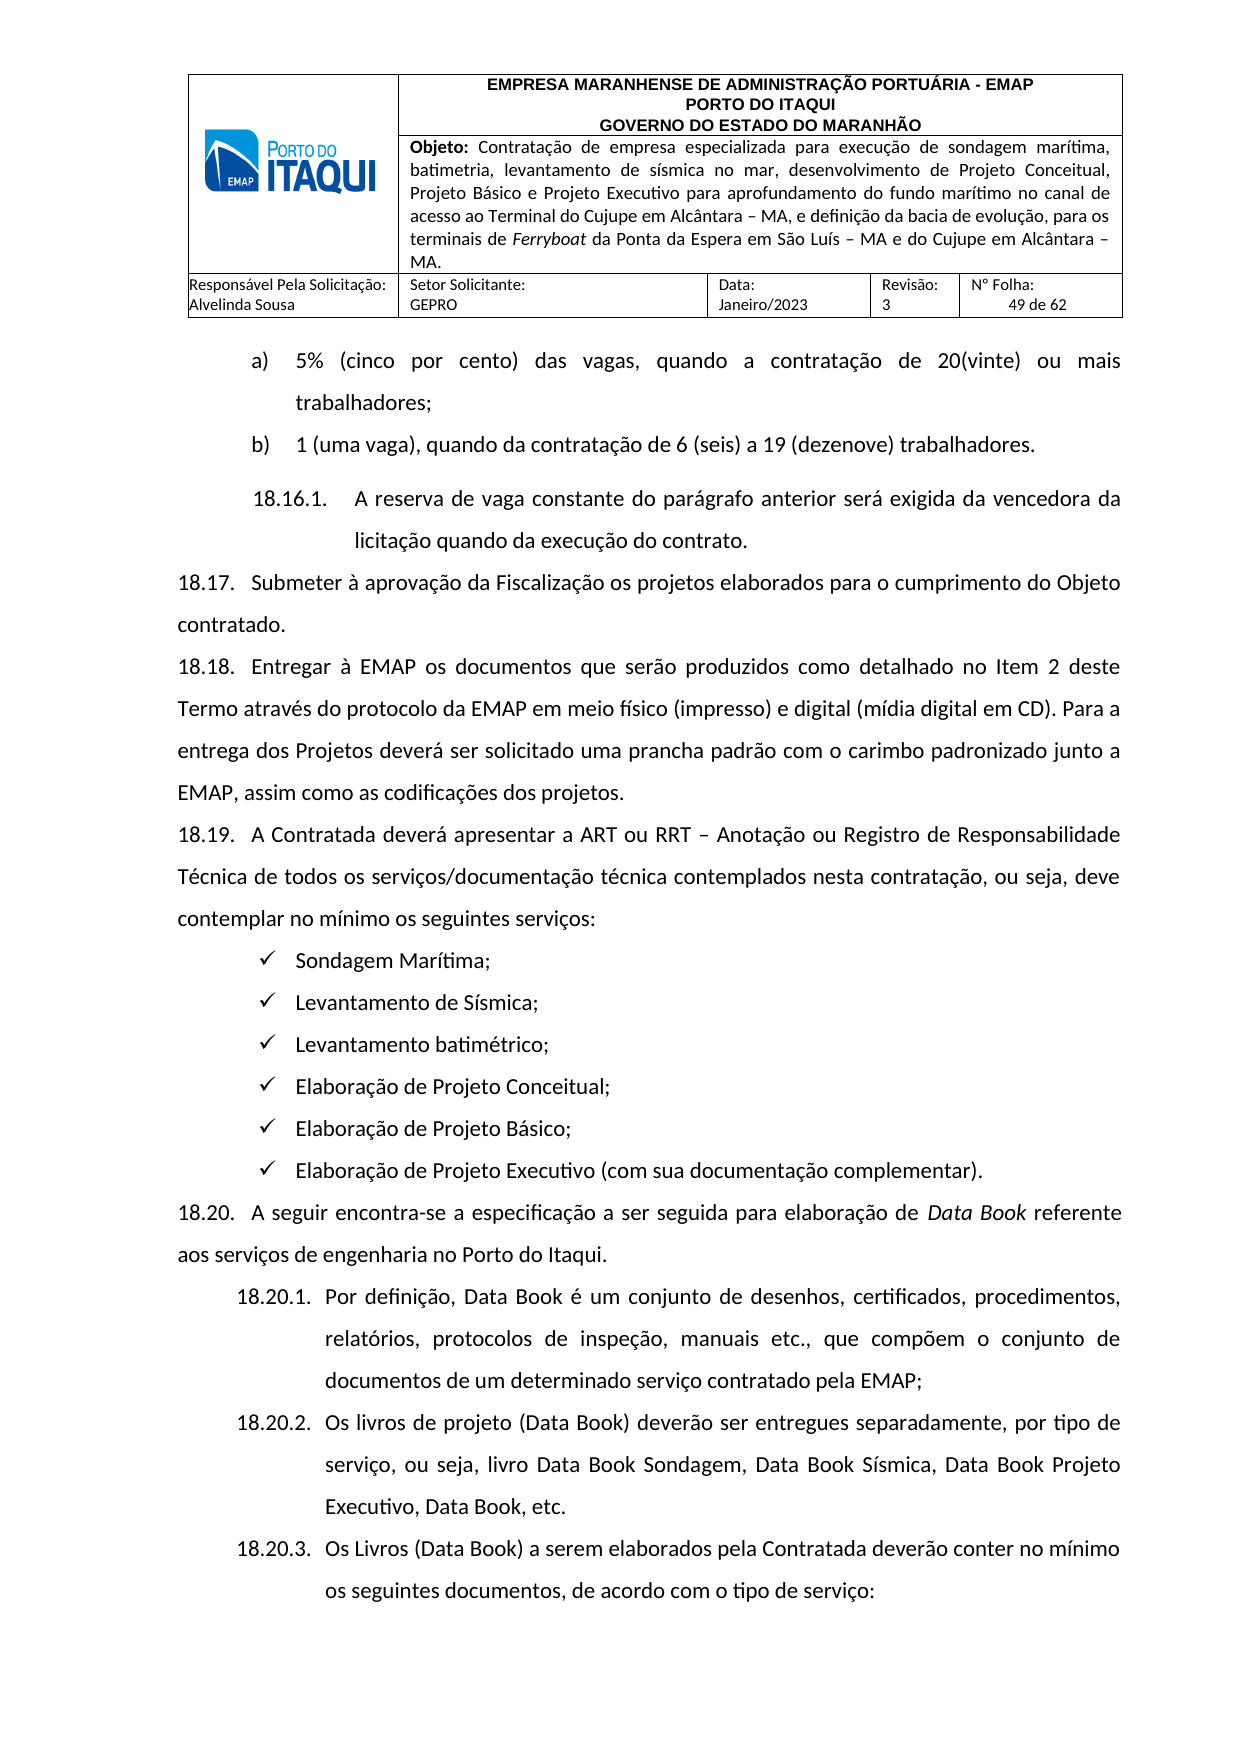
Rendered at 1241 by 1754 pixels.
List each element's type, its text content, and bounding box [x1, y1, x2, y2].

list Submeter à aprovação da Fiscalização os projetos elaborados para o cumprimento do Objeto contratado. [177, 568, 1122, 638]
list Entregar à EMAP os documentos que serão produzidos como detalhado no Item 2 deste Termo através do protocolo da EMAP em meio físico (impresso) e digital (mídia digital em CD). Para a entrega dos Projetos deverá ser solicitado uma prancha padrão com o carimbo padronizado junto a EMAP, assim como as codificações dos projetos. [177, 652, 1122, 806]
list 1 (uma vaga), quando da contratação de 6 (seis) a 19 (dezenove) trabalhadores. [251, 430, 1122, 458]
list Elaboração de Projeto Conceitual; [258, 1072, 1122, 1100]
list A reserva de vaga constante do parágrafo anterior será exigida da vencedora da licitação quando da execução do contrato. [252, 484, 1122, 554]
list Os Livros (Data Book) a serem elaborados pela Contratada deverão conter no mínimo os seguintes documentos, de acordo com o tipo de serviço: [236, 1534, 1122, 1604]
list 5% (cinco por cento) das vagas, quando a contratação de 20(vinte) ou mais trabalhadores; [251, 346, 1122, 416]
list Levantamento batimétrico; [258, 1030, 1122, 1058]
list Sondagem Marítima; [258, 946, 1122, 974]
picture [199, 122, 380, 198]
list Elaboração de Projeto Executivo (com sua documentação complementar). [258, 1156, 1122, 1184]
list A Contratada deverá apresentar a ART ou RRT – Anotação ou Registro de Responsabilidade Técnica de todos os serviços/documentação técnica contemplados nesta contratação, ou seja, deve contemplar no mínimo os seguintes serviços: [177, 820, 1122, 932]
list A seguir encontra-se a especificação a ser seguida para elaboração de Data Book referente aos serviços de engenharia no Porto do Itaqui. [177, 1198, 1122, 1268]
list Levantamento de Sísmica; [258, 988, 1122, 1016]
list Os livros de projeto (Data Book) deverão ser entregues separadamente, por tipo de serviço, ou seja, livro Data Book Sondagem, Data Book Sísmica, Data Book Projeto Executivo, Data Book, etc. [236, 1408, 1122, 1520]
list Elaboração de Projeto Básico; [258, 1114, 1122, 1142]
list Por definição, Data Book é um conjunto de desenhos, certificados, procedimentos, relatórios, protocolos de inspeção, manuais etc., que compõem o conjunto de documentos de um determinado serviço contratado pela EMAP; [236, 1282, 1122, 1394]
